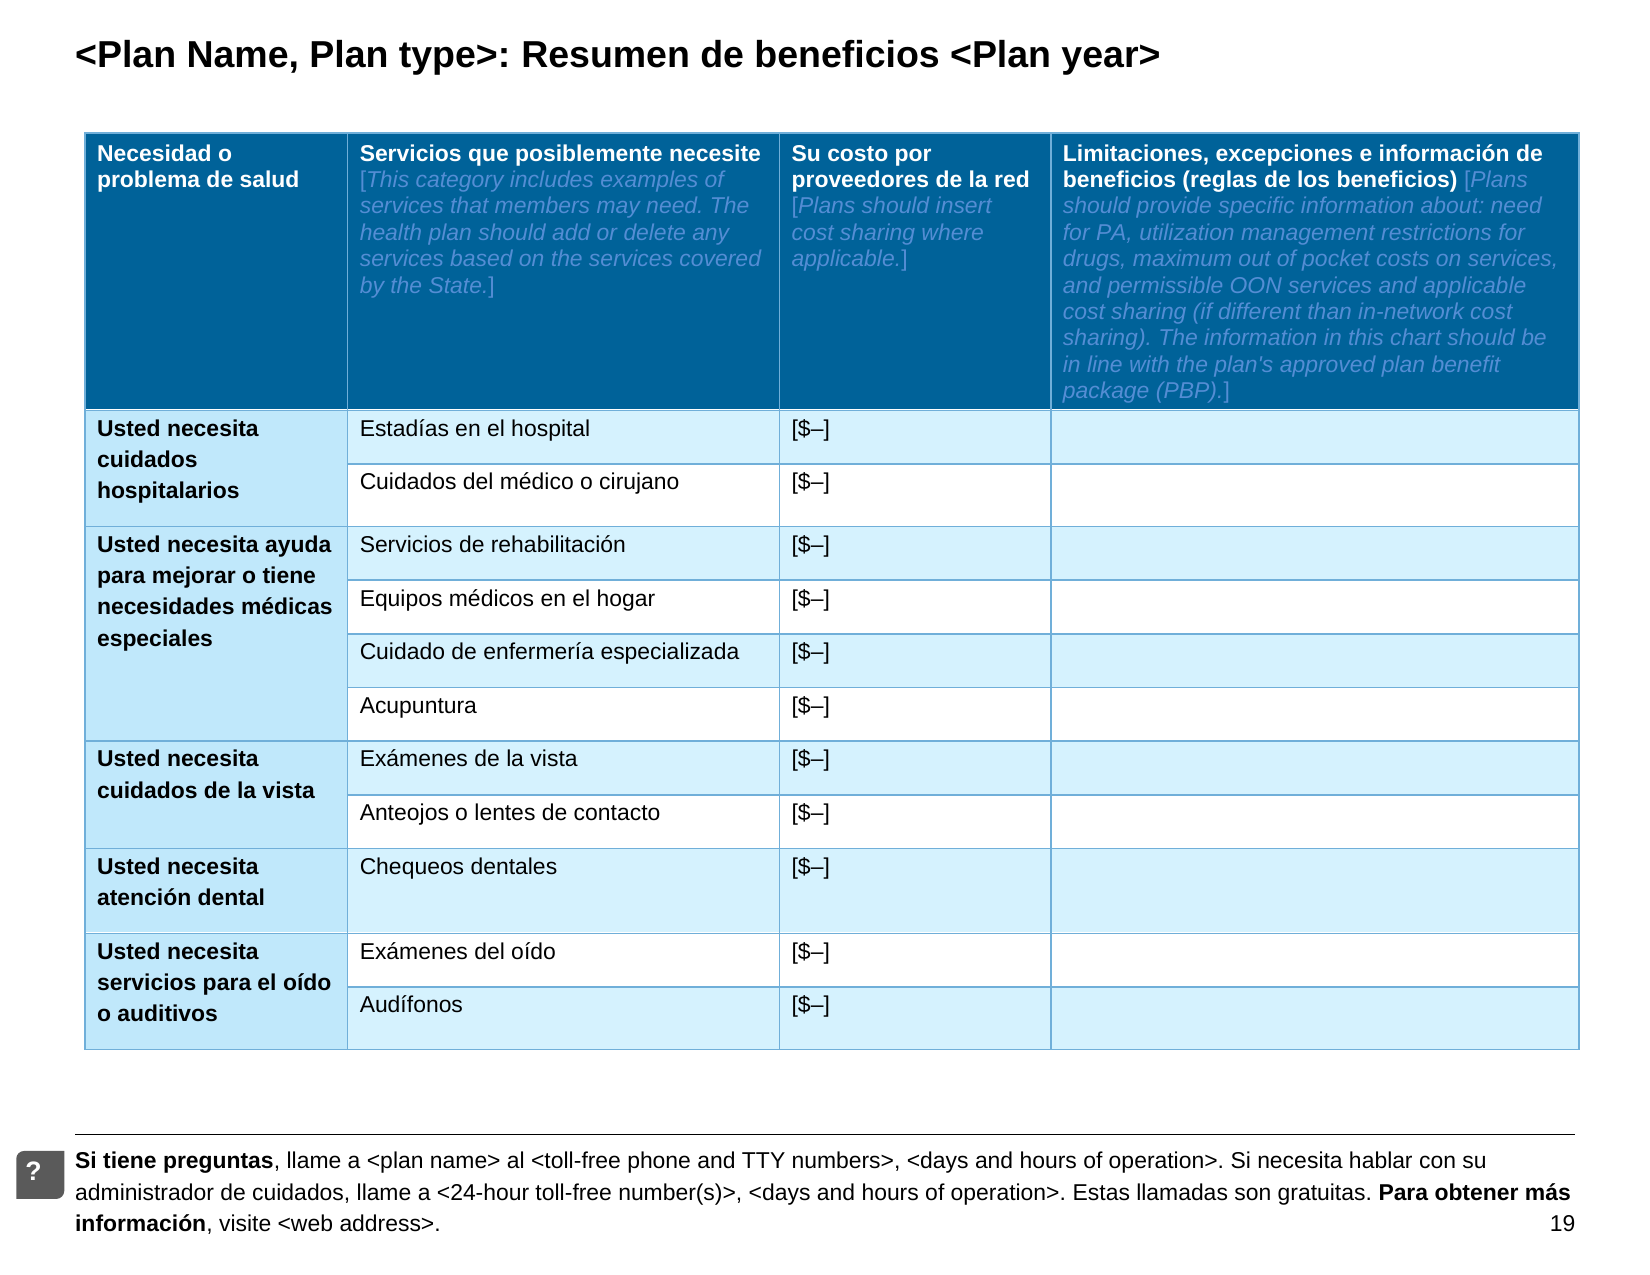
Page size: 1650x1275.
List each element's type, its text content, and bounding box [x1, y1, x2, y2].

table_cell [1052, 527, 1578, 579]
table_cell Servicios de rehabilitación [348, 527, 779, 579]
table_cell [$–] [780, 465, 1050, 526]
table_cell Acupuntura [348, 688, 779, 740]
table_cell [$–] [780, 742, 1050, 794]
table_cell [1052, 465, 1578, 526]
table_cell [1052, 581, 1578, 633]
table_cell Usted necesita cuidados hospitalarios [86, 411, 347, 526]
table_cell [$–] [780, 635, 1050, 687]
table_cell Audífonos [348, 988, 779, 1049]
table_cell Usted necesita ayuda para mejorar o tiene necesidades médicas especiales [86, 527, 347, 740]
table_cell Exámenes de la vista [348, 742, 779, 794]
table_cell [$–] [780, 849, 1050, 932]
table_cell Chequeos dentales [348, 849, 779, 932]
table_cell Cuidado de enfermería especializada [348, 635, 779, 687]
table_cell [$–] [780, 988, 1050, 1049]
table_cell [1052, 796, 1578, 848]
table_header Necesidad o problema de salud [86, 134, 347, 409]
table_cell [$–] [780, 688, 1050, 740]
table_cell Exámenes del oído [348, 934, 779, 986]
table_cell [1052, 988, 1578, 1049]
table_cell [$–] [780, 527, 1050, 579]
table_cell Usted necesita servicios para el oído o auditivos [86, 934, 347, 1049]
table_cell [1052, 934, 1578, 986]
table_cell [$–] [780, 581, 1050, 633]
table_cell Cuidados del médico o cirujano [348, 465, 779, 526]
table_cell Equipos médicos en el hogar [348, 581, 779, 633]
table_cell [1052, 411, 1578, 463]
table_cell [1052, 849, 1578, 932]
table_header Su costo por proveedores de la red [Plans should insert cost sharing where applicable.] [780, 134, 1050, 409]
table_cell [1052, 635, 1578, 687]
table_cell Anteojos o lentes de contacto [348, 796, 779, 848]
table_cell [$–] [780, 934, 1050, 986]
table_cell [1052, 688, 1578, 740]
table_header Limitaciones, excepciones e información de beneficios (reglas de los beneficios) [Plans should provide specific information about: need for PA, utilization management restrictions for drugs, maximum out of pocket costs on services, and permissible OON services and applicable cost sharing (if different than in-network cost sharing). The information in this chart should be in line with the plan's approved plan benefit package (PBP).] [1052, 134, 1578, 409]
table_cell [1052, 742, 1578, 794]
table_cell [$–] [780, 796, 1050, 848]
table_cell Estadías en el hospital [348, 411, 779, 463]
table_cell Usted necesita cuidados de la vista [86, 742, 347, 848]
table_cell Usted necesita atención dental [86, 849, 347, 932]
table_header Servicios que posiblemente necesite [This category includes examples of services that members may need. The health plan should add or delete any services based on the services covered by the State.] [348, 134, 779, 409]
table_cell [$–] [780, 411, 1050, 463]
